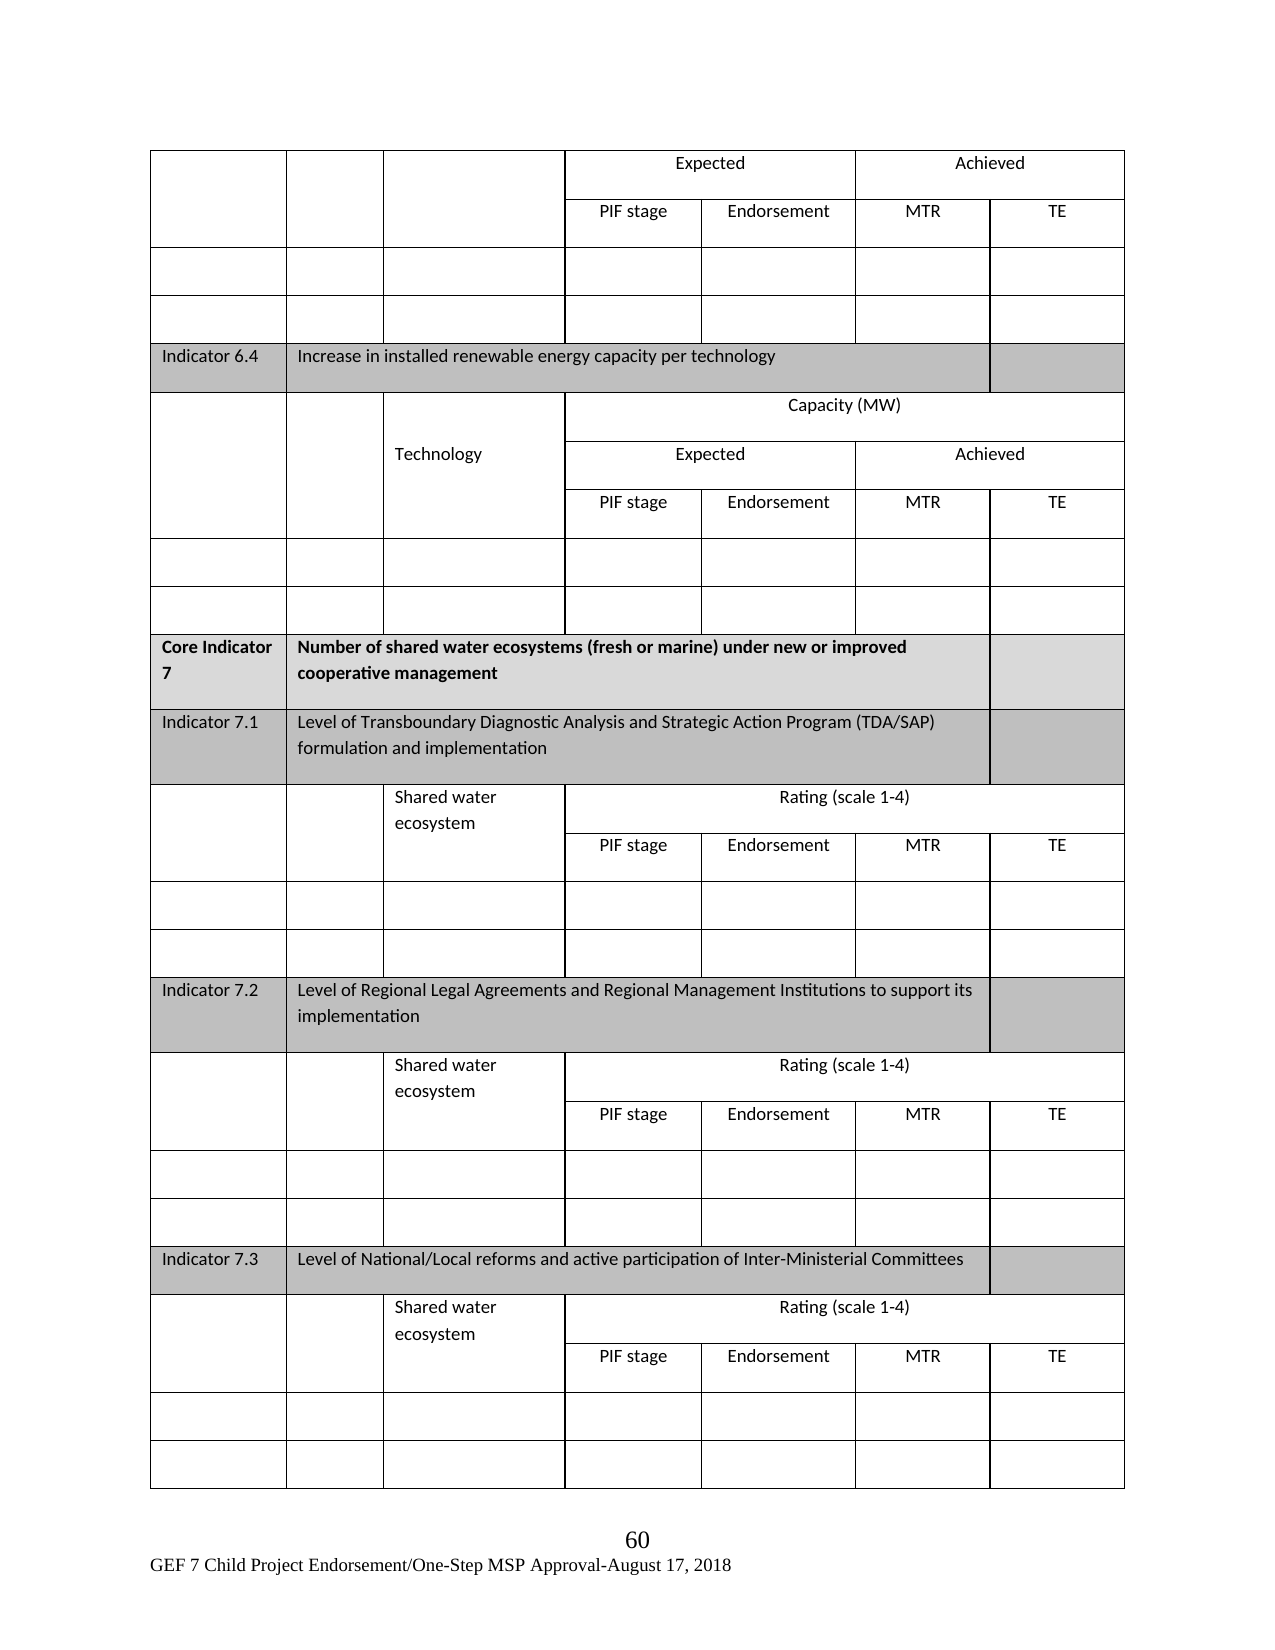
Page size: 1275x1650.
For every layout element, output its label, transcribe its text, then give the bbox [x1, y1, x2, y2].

table_cell [287, 151, 383, 247]
table_cell [566, 1151, 701, 1198]
table_cell [384, 539, 564, 586]
table_cell Technology [384, 393, 564, 538]
table_cell Expected [566, 151, 855, 199]
table_cell [566, 587, 701, 634]
table_cell [151, 882, 286, 929]
table_cell [991, 1247, 1124, 1294]
table_cell [151, 151, 286, 247]
table_cell [991, 930, 1124, 977]
table_cell [151, 1441, 286, 1488]
table_cell [702, 587, 855, 634]
table_cell [151, 1295, 286, 1392]
table_cell [856, 539, 989, 586]
table_cell [856, 930, 989, 977]
table_cell [991, 344, 1124, 392]
table_cell [991, 1199, 1124, 1246]
table_cell PIF stage [566, 490, 701, 538]
table_cell Endorsement [702, 1102, 855, 1149]
table_cell [991, 882, 1124, 929]
table_cell [287, 1151, 383, 1198]
table_cell [991, 1151, 1124, 1198]
table_cell [566, 296, 701, 343]
table_cell PIF stage [566, 834, 701, 881]
table_cell PIF stage [566, 1102, 701, 1149]
table_cell [287, 587, 383, 634]
table_cell Level of Transboundary Diagnostic Analysis and Strategic Action Program (TDA/SAP) formulation and implementation [287, 710, 989, 784]
table_cell [287, 882, 383, 929]
table_cell [384, 151, 564, 247]
table_cell [856, 587, 989, 634]
table_cell [856, 1441, 989, 1488]
table_cell Achieved [856, 151, 1124, 199]
table_cell [991, 539, 1124, 586]
table_cell TE [991, 200, 1124, 247]
table_cell [384, 296, 564, 343]
table_cell Core Indicator 7 [151, 635, 286, 709]
table_cell Expected [566, 442, 855, 489]
table_cell Capacity (MW) [566, 393, 1124, 441]
table_cell Shared water ecosystem [384, 785, 564, 881]
table_cell [566, 882, 701, 929]
table_cell [991, 1393, 1124, 1439]
table_cell Indicator 7.1 [151, 710, 286, 784]
table_cell [287, 1295, 383, 1392]
table_cell [702, 539, 855, 586]
table_cell [384, 1393, 564, 1439]
table_cell Endorsement [702, 834, 855, 881]
table_cell PIF stage [566, 200, 701, 247]
table_cell [151, 1053, 286, 1149]
table_cell [151, 248, 286, 295]
table_cell [856, 1151, 989, 1198]
table_cell MTR [856, 490, 989, 538]
table_cell Endorsement [702, 1344, 855, 1392]
table_cell [702, 1199, 855, 1246]
table_cell [856, 882, 989, 929]
table_cell [702, 1151, 855, 1198]
table_cell Increase in installed renewable energy capacity per technology [287, 344, 989, 392]
table_cell [287, 393, 383, 538]
table_cell MTR [856, 834, 989, 881]
table_cell TE [991, 834, 1124, 881]
table_cell TE [991, 1344, 1124, 1392]
table_cell [856, 248, 989, 295]
table_cell [384, 1151, 564, 1198]
table_cell MTR [856, 200, 989, 247]
table_cell Achieved [856, 442, 1124, 489]
table_cell [151, 1393, 286, 1439]
table_cell Indicator 7.2 [151, 978, 286, 1052]
table_cell Shared water ecosystem [384, 1295, 564, 1392]
table_cell [151, 1199, 286, 1246]
table_cell Indicator 6.4 [151, 344, 286, 392]
table_cell [384, 248, 564, 295]
table_cell [384, 587, 564, 634]
table_cell [287, 1393, 383, 1439]
table_cell [566, 539, 701, 586]
table_cell [151, 587, 286, 634]
table_cell [991, 978, 1124, 1052]
table_cell Number of shared water ecosystems (fresh or marine) under new or improved cooperative management [287, 635, 989, 709]
table_cell Level of Regional Legal Agreements and Regional Management Institutions to support its implementation [287, 978, 989, 1052]
table_cell [702, 296, 855, 343]
table_cell [287, 1053, 383, 1149]
table_cell Rating (scale 1-4) [566, 785, 1124, 833]
table_cell MTR [856, 1344, 989, 1392]
table_cell [991, 248, 1124, 295]
table_cell [566, 1441, 701, 1488]
table_cell [702, 930, 855, 977]
table_cell [991, 296, 1124, 343]
table_cell [991, 587, 1124, 634]
table_cell [566, 248, 701, 295]
table_cell Rating (scale 1-4) [566, 1053, 1124, 1101]
table_cell [702, 882, 855, 929]
table_cell TE [991, 490, 1124, 538]
table_cell [566, 1393, 701, 1439]
table_cell [287, 539, 383, 586]
table_cell Endorsement [702, 490, 855, 538]
table_cell [384, 1199, 564, 1246]
table_cell TE [991, 1102, 1124, 1149]
table_cell [856, 1199, 989, 1246]
table_cell [566, 1199, 701, 1246]
table_cell [702, 1393, 855, 1439]
table_cell MTR [856, 1102, 989, 1149]
table_cell [702, 248, 855, 295]
table_cell Indicator 7.3 [151, 1247, 286, 1294]
table_cell Shared water ecosystem [384, 1053, 564, 1149]
table_cell [384, 930, 564, 977]
table_cell [287, 930, 383, 977]
table_cell PIF stage [566, 1344, 701, 1392]
table_cell [287, 296, 383, 343]
table_cell [991, 635, 1124, 709]
table_cell [856, 296, 989, 343]
table_cell [151, 296, 286, 343]
table_cell [151, 393, 286, 538]
table_cell Level of National/Local reforms and active participation of Inter-Ministerial Committees [287, 1247, 989, 1294]
table_cell [384, 1441, 564, 1488]
table_cell [991, 710, 1124, 784]
table_cell [384, 882, 564, 929]
table_cell [991, 1441, 1124, 1488]
table_cell [856, 1393, 989, 1439]
table_cell [566, 930, 701, 977]
table_cell [287, 1199, 383, 1246]
table_cell [287, 785, 383, 881]
table_cell [702, 1441, 855, 1488]
table_cell [287, 248, 383, 295]
table_cell [151, 1151, 286, 1198]
table_cell [287, 1441, 383, 1488]
table_cell [151, 930, 286, 977]
table_cell [151, 785, 286, 881]
table_cell [151, 539, 286, 586]
table_cell Endorsement [702, 200, 855, 247]
table_cell Rating (scale 1-4) [566, 1295, 1124, 1343]
